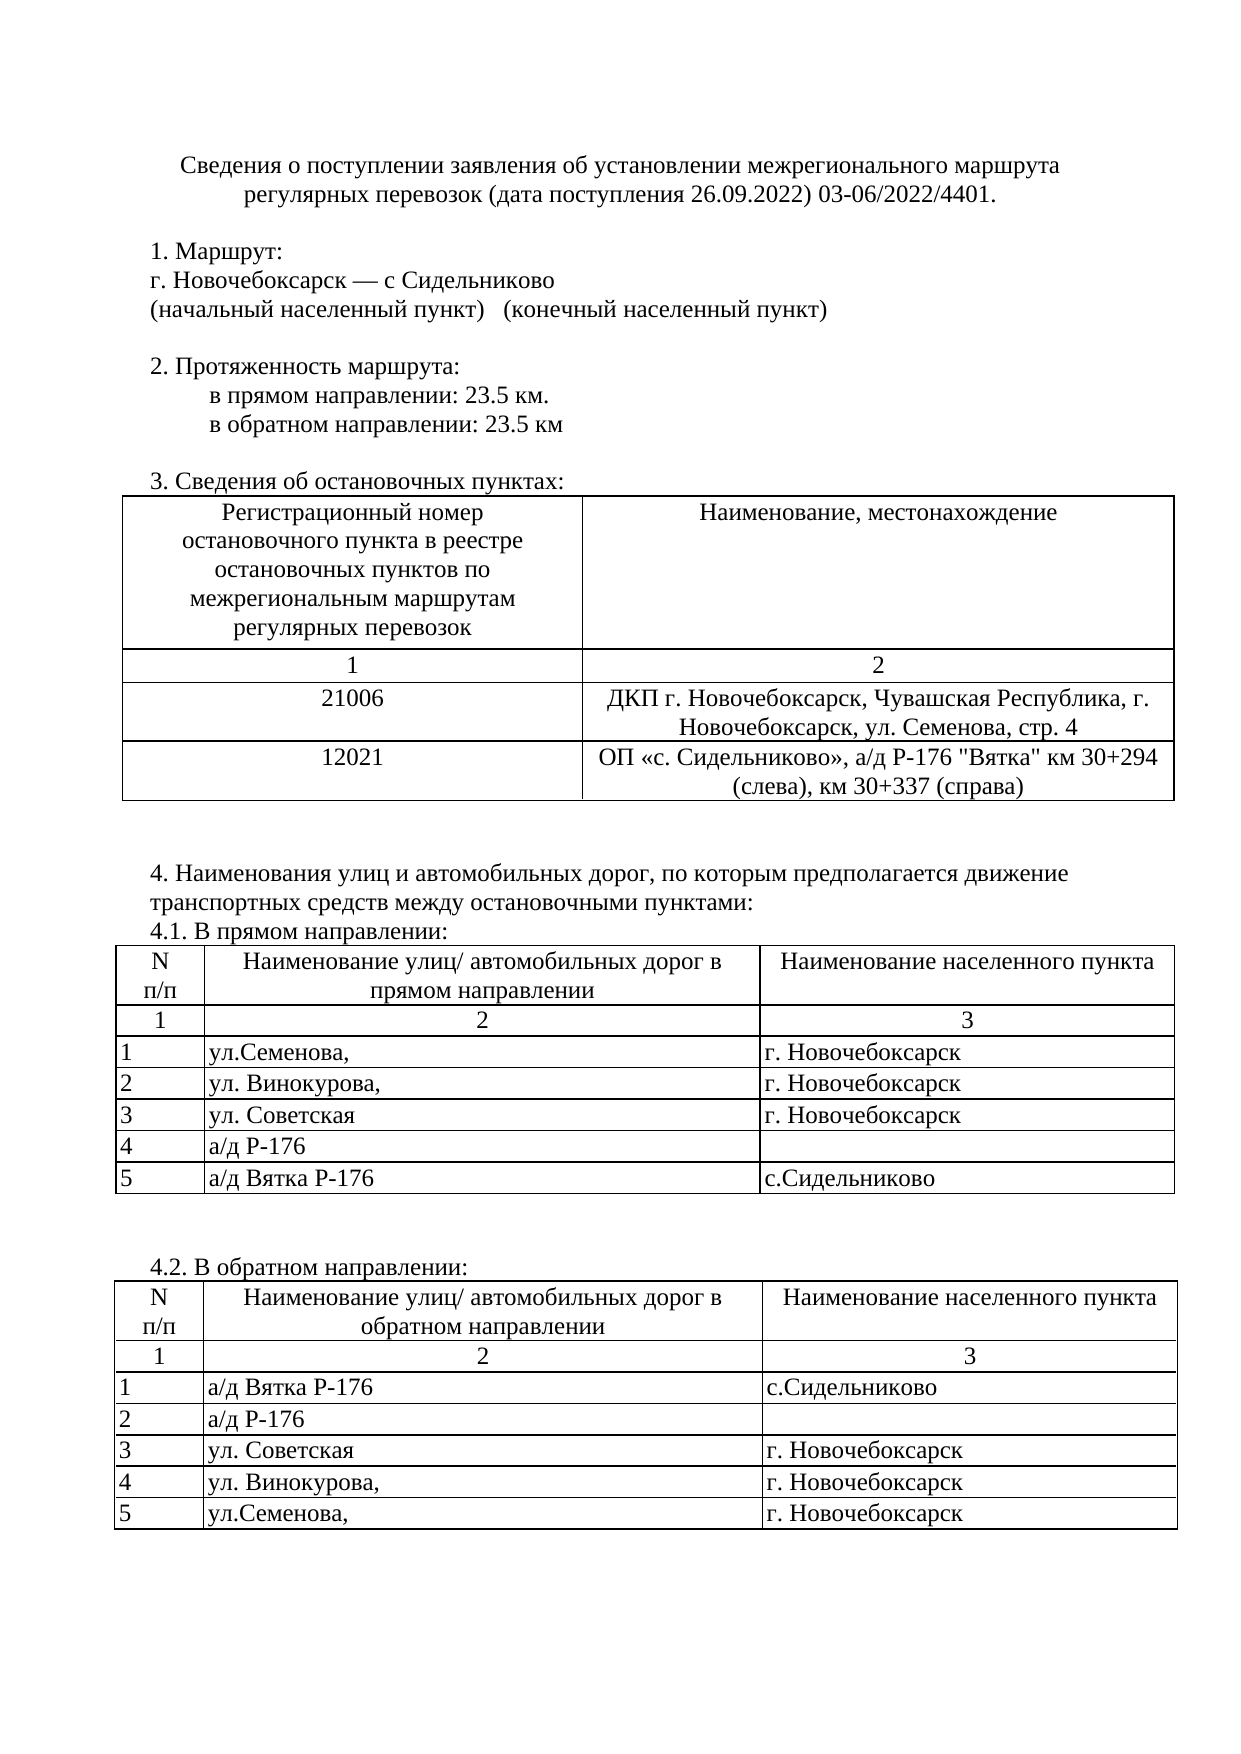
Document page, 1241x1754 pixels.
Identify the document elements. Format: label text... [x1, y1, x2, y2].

table_cell г. Новочебоксарск [763, 1497, 1177, 1528]
table_cell 2 [205, 1006, 759, 1035]
table_cell ул. Советская [205, 1100, 759, 1130]
table_cell ул.Семенова, [205, 1037, 759, 1067]
table_cell 1 [117, 1037, 204, 1067]
table_cell [763, 1403, 1177, 1434]
table_cell ДКП г. Новочебоксарск, Чувашская Республика, г. Новочебоксарск, ул. Семенова, стр. 4 [583, 683, 1173, 740]
table_header Наименование улиц/ автомобильных дорог в прямом направлении [205, 946, 759, 1004]
text 4.1. В прямом направлении: [150, 916, 1090, 945]
table_cell 3 [117, 1100, 204, 1130]
text Сведения о поступлении заявления об установлении межрегионального маршрута регулярных перевозок (дата поступления 26.09.2022) 03-06/2022/4401. [150, 150, 1090, 207]
table_cell г. Новочебоксарск [761, 1037, 1174, 1067]
table_cell а/д Р-176 [205, 1131, 759, 1161]
table_cell г. Новочебоксарск [763, 1465, 1177, 1497]
table_cell ул. Винокурова, [204, 1467, 762, 1497]
text в прямом направлении: 23.5 км. [150, 380, 1090, 409]
table_header Наименование населенного пункта [763, 1282, 1177, 1339]
table_cell г. Новочебоксарск [761, 1068, 1174, 1098]
table_cell 1 [115, 1341, 203, 1371]
table_cell а/д Вятка Р-176 [205, 1163, 759, 1193]
table_cell 4 [115, 1466, 203, 1497]
text (начальный населенный пункт) (конечный населенный пункт) [150, 294, 1090, 322]
table_cell г. Новочебоксарск [763, 1434, 1177, 1465]
table_cell а/д Р-176 [204, 1404, 762, 1434]
text г. Новочебоксарск — с Сидельниково [150, 265, 1090, 294]
text 4. Наименования улиц и автомобильных дорог, по которым предполагается движение транспортных средств между остановочными пунктами: [150, 858, 1090, 916]
table_cell 1 [117, 1006, 204, 1035]
table_cell 3 [115, 1435, 203, 1465]
text 2. Протяженность маршрута: [150, 351, 1090, 380]
table_cell 21006 [123, 683, 582, 740]
table_cell ул. Советская [204, 1436, 762, 1465]
table_cell 2 [204, 1341, 762, 1371]
text 3. Сведения об остановочных пунктах: [150, 466, 1090, 495]
table_cell 2 [115, 1404, 203, 1434]
table_cell 3 [763, 1340, 1177, 1371]
table_cell 1 [115, 1372, 203, 1402]
table_header Наименование населенного пункта [761, 946, 1174, 1004]
table_cell 12021 [123, 742, 582, 799]
table_header N п/п [115, 1282, 203, 1339]
table_header N п/п [117, 946, 204, 1004]
text 4.2. В обратном направлении: [150, 1252, 1090, 1280]
table_cell с.Сидельниково [763, 1371, 1177, 1402]
table_cell г. Новочебоксарск [761, 1100, 1174, 1130]
table_header Регистрационный номер остановочного пункта в реестре остановочных пунктов по межрегиональным маршрутам регулярных перевозок [123, 497, 582, 648]
table_header Наименование улиц/ автомобильных дорог в обратном направлении [204, 1282, 762, 1339]
table_cell ул. Винокурова, [205, 1068, 759, 1098]
table_header Наименование, местонахождение [583, 497, 1173, 648]
table_cell 5 [117, 1163, 204, 1193]
table_cell 5 [115, 1498, 203, 1528]
table_cell ОП «с. Сидельниково», а/д Р-176 "Вятка" км 30+294 (слева), км 30+337 (справа) [583, 742, 1173, 799]
table_cell [761, 1131, 1174, 1161]
text в обратном направлении: 23.5 км [150, 409, 1090, 437]
text 1. Маршрут: [150, 236, 1090, 265]
table_cell 2 [117, 1068, 204, 1098]
table_cell с.Сидельниково [761, 1163, 1174, 1193]
table_cell а/д Вятка Р-176 [204, 1373, 762, 1402]
table_cell ул.Семенова, [204, 1498, 762, 1528]
table_cell 3 [761, 1006, 1174, 1035]
table_cell 2 [583, 650, 1173, 681]
table_cell 4 [117, 1131, 204, 1161]
table_cell 1 [123, 650, 582, 681]
